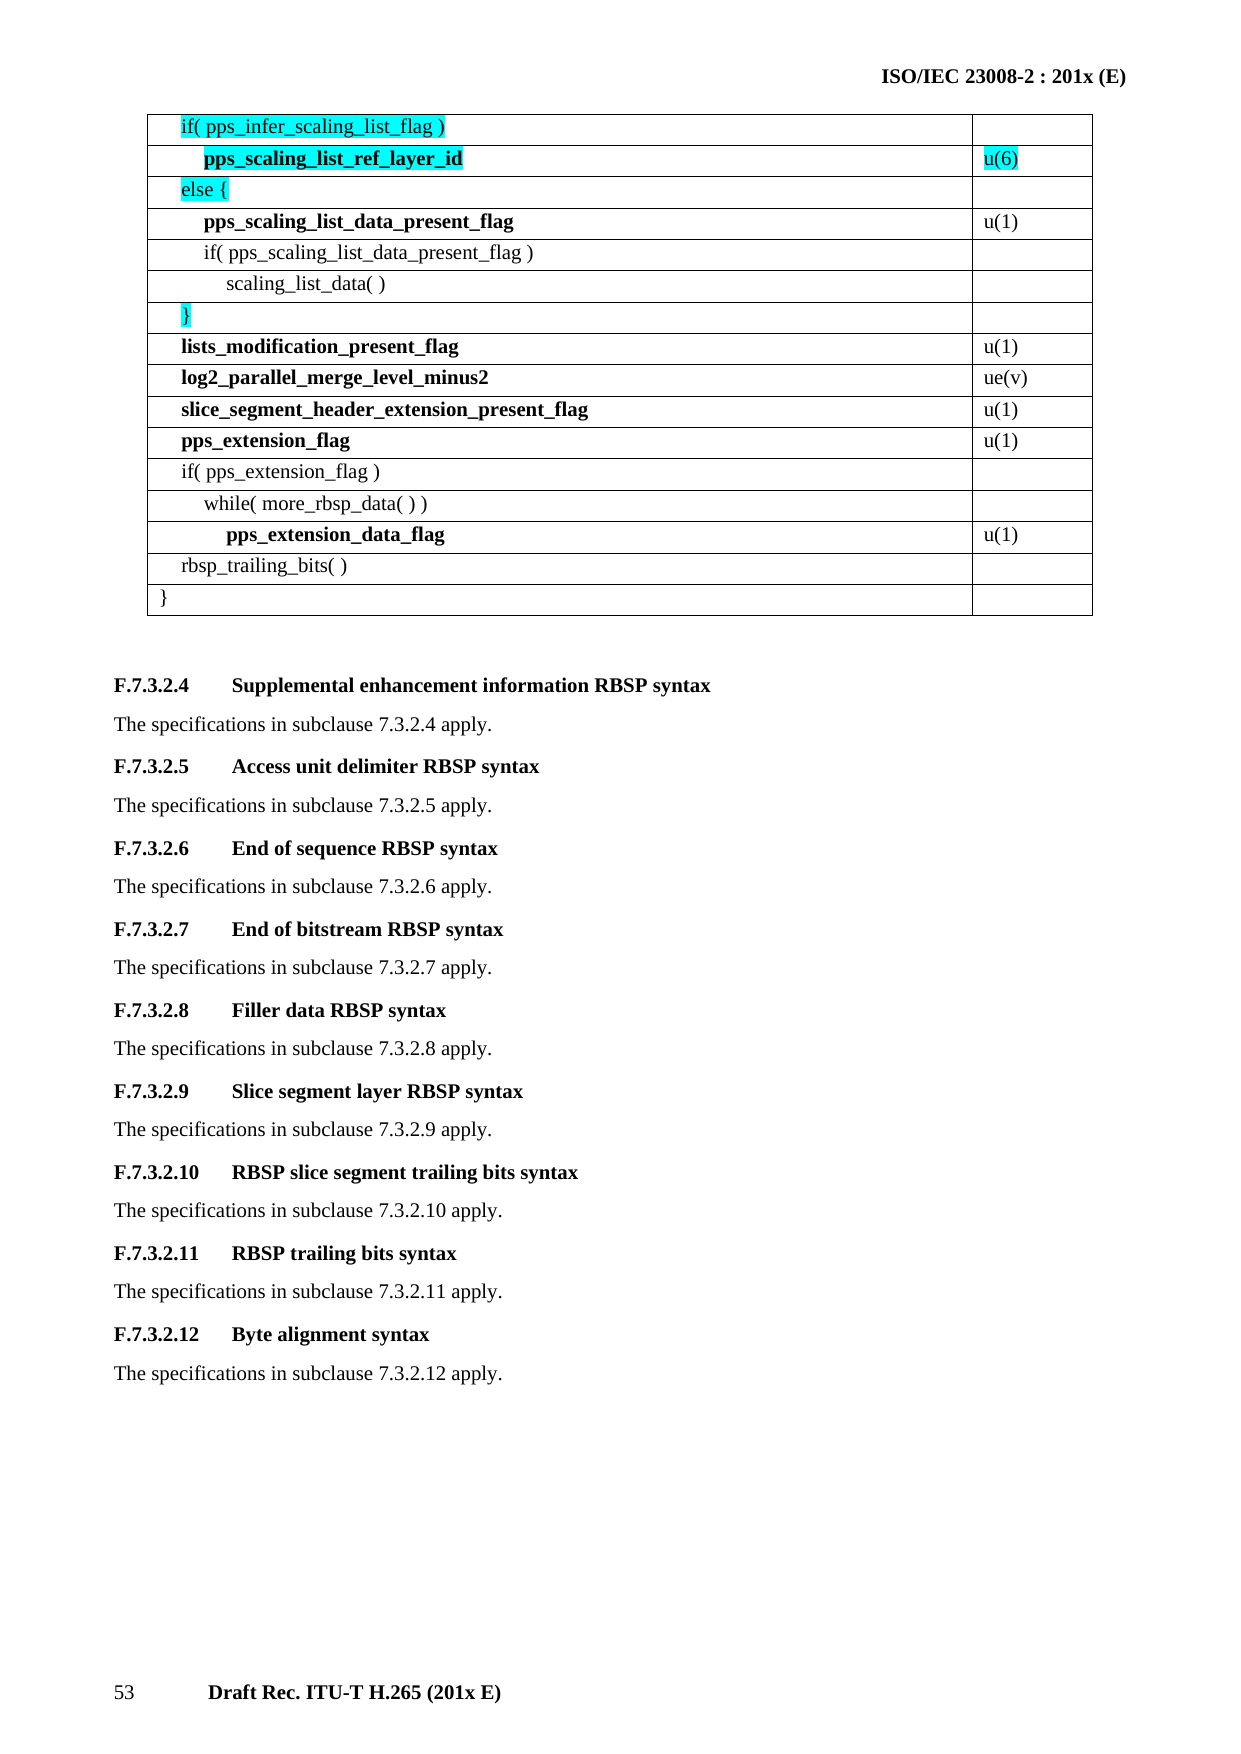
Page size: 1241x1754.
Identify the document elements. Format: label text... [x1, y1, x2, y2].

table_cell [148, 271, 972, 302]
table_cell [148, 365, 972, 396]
list Supplemental enhancement information RBSP syntax [113, 673, 1127, 697]
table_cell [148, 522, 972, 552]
text The specifications in subclause 7.3.2.11 apply. [113, 1279, 1127, 1303]
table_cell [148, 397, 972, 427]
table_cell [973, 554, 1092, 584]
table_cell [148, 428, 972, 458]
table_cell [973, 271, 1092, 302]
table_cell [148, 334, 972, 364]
text The specifications in subclause 7.3.2.9 apply. [113, 1117, 1127, 1141]
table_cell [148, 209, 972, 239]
text The specifications in subclause 7.3.2.8 apply. [113, 1036, 1127, 1060]
text The specifications in subclause 7.3.2.6 apply. [113, 874, 1127, 898]
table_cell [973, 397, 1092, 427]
list End of sequence RBSP syntax [113, 836, 1127, 859]
text The specifications in subclause 7.3.2.12 apply. [113, 1361, 1127, 1385]
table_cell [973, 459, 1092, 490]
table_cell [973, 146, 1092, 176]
text The specifications in subclause 7.3.2.7 apply. [113, 955, 1127, 979]
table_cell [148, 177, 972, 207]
list End of bitstream RBSP syntax [113, 917, 1127, 941]
list RBSP trailing bits syntax [113, 1241, 1127, 1265]
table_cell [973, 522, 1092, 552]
text The specifications in subclause 7.3.2.4 apply. [113, 711, 1127, 736]
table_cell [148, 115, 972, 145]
list RBSP slice segment trailing bits syntax [113, 1160, 1127, 1184]
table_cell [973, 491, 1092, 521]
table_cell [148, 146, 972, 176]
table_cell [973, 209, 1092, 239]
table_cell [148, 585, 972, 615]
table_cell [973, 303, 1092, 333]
text The specifications in subclause 7.3.2.5 apply. [113, 793, 1127, 817]
list Byte alignment syntax [113, 1322, 1127, 1346]
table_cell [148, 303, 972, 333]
list Slice segment layer RBSP syntax [113, 1079, 1127, 1103]
text The specifications in subclause 7.3.2.10 apply. [113, 1198, 1127, 1222]
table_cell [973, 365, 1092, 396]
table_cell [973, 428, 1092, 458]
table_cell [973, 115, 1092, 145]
list Filler data RBSP syntax [113, 998, 1127, 1022]
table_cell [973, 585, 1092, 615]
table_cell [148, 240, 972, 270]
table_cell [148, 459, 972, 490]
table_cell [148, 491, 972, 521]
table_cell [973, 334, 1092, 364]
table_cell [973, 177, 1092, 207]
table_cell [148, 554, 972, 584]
list Access unit delimiter RBSP syntax [113, 754, 1127, 778]
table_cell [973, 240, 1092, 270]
